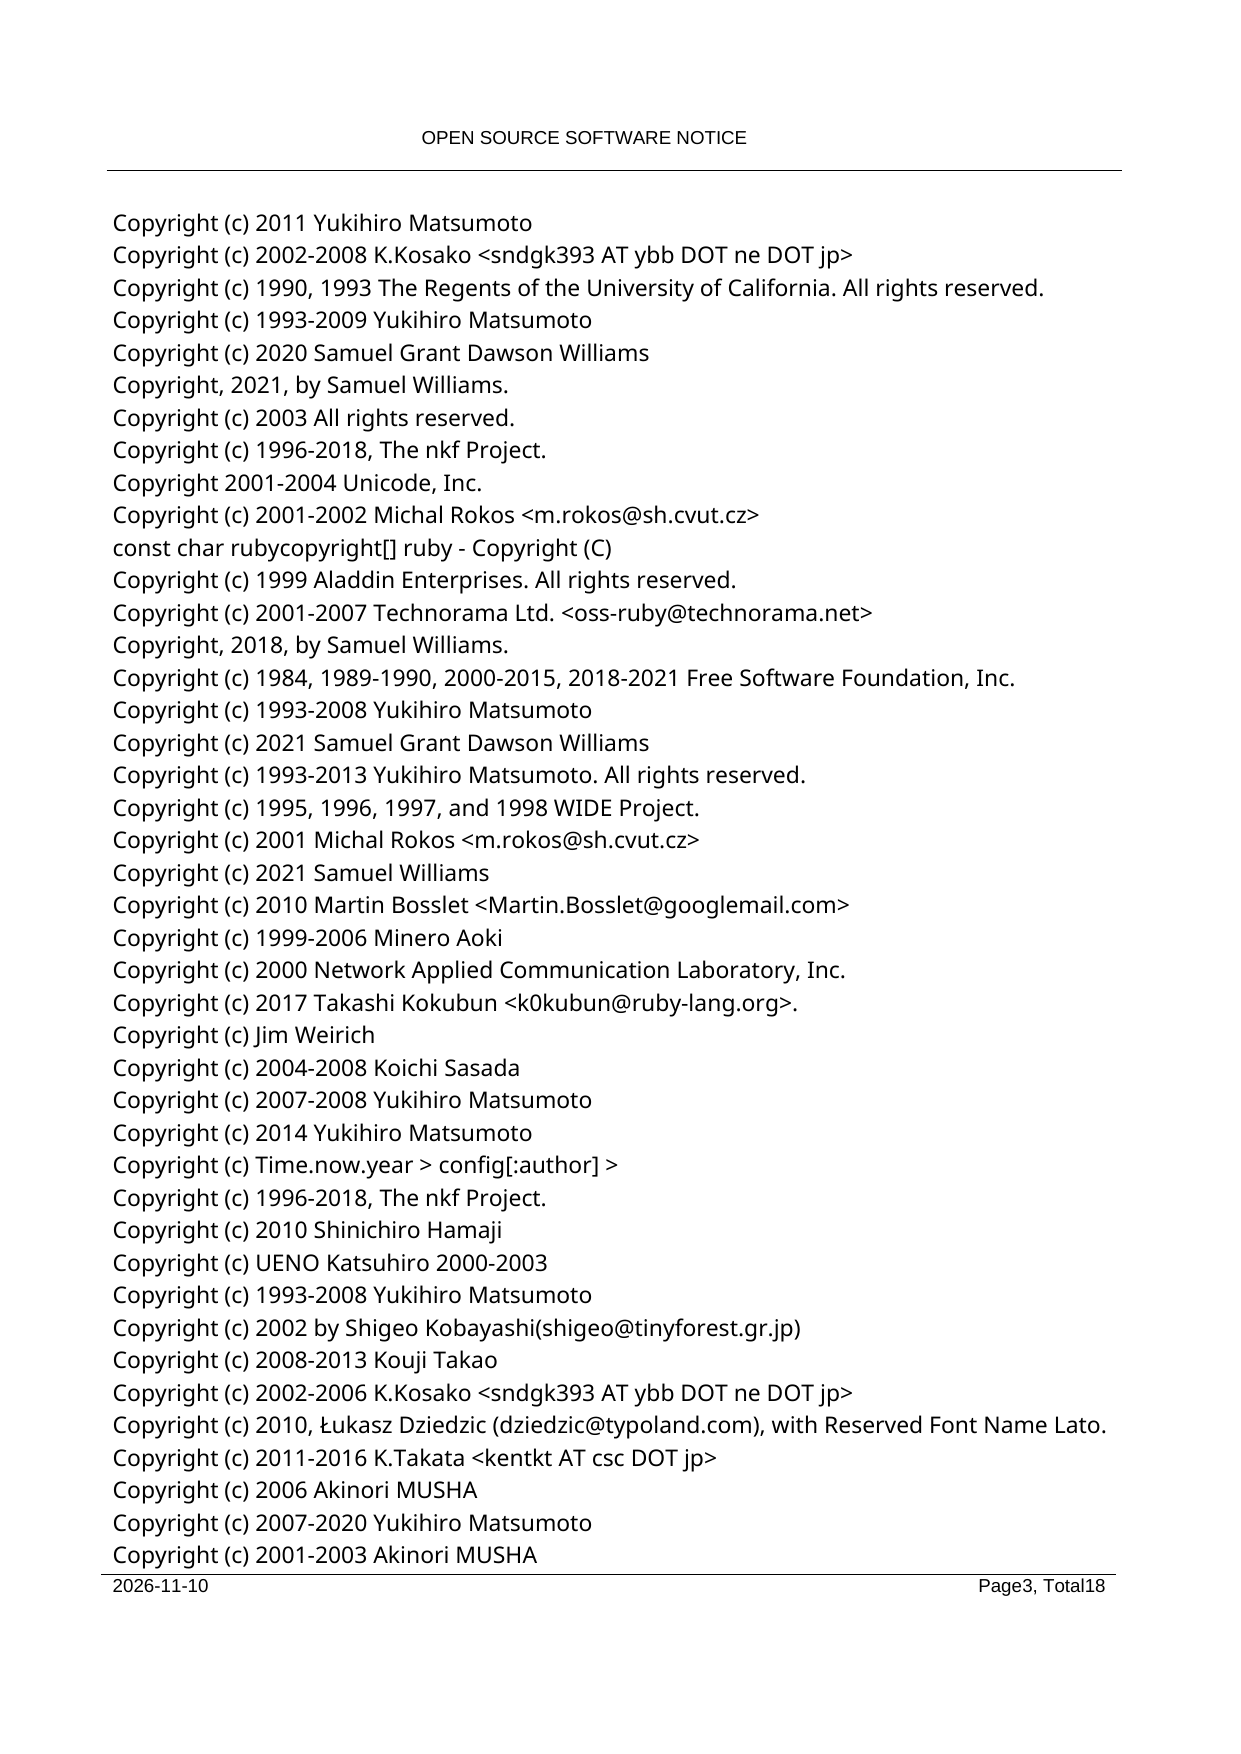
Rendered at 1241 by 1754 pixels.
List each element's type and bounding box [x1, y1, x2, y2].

text [112, 206, 1128, 1571]
